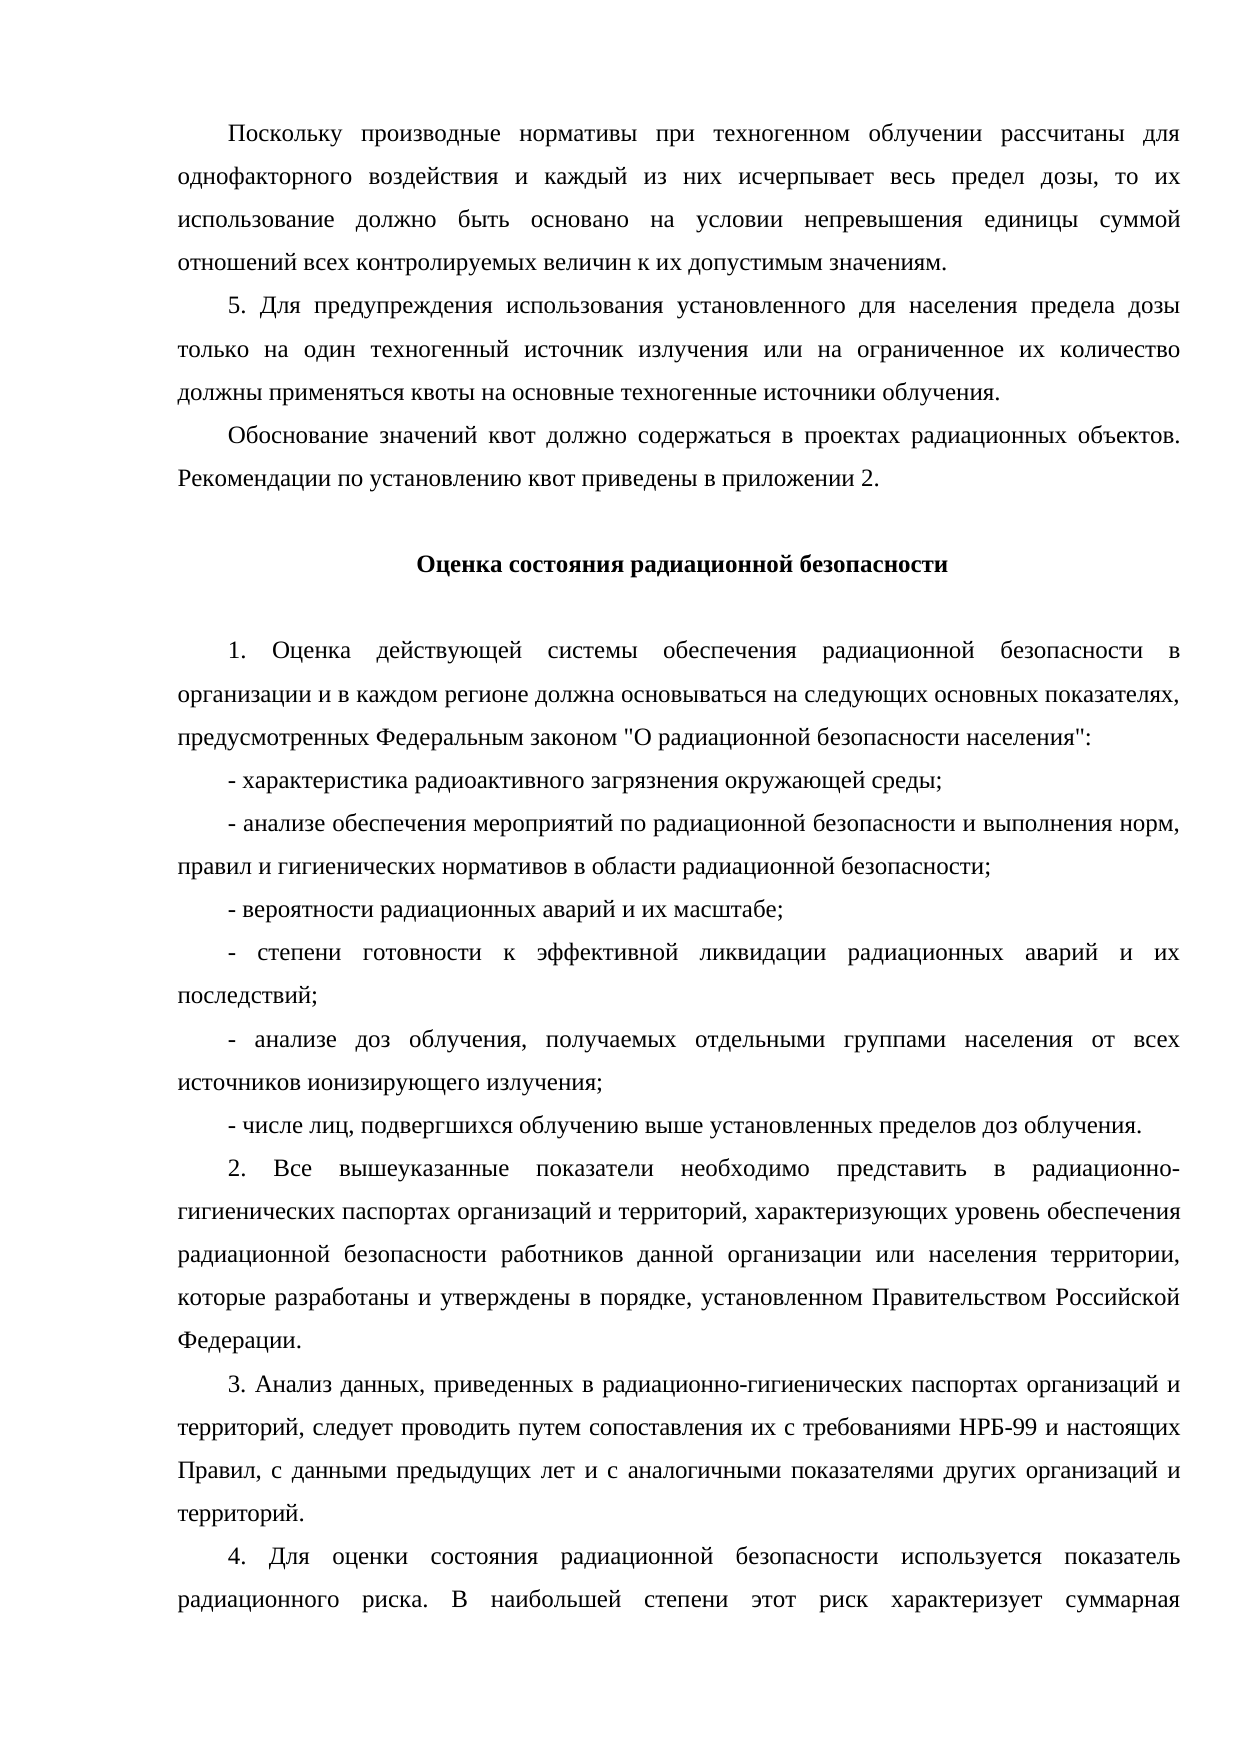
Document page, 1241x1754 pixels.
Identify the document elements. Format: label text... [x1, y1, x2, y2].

text - характеристика радиоактивного загрязнения окружающей среды; [177, 765, 1181, 794]
text - степени готовности к эффективной ликвидации радиационных аварий и их последствий; [177, 937, 1181, 1009]
text Обоснование значений квот должно содержаться в проектах радиационных объектов. Рекомендации по установлению квот приведены в приложении 2. [177, 420, 1181, 492]
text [177, 1541, 1181, 1613]
text - числе лиц, подвергшихся облучению выше установленных пределов доз облучения. [177, 1110, 1181, 1139]
text - анализе обеспечения мероприятий по радиационной безопасности и выполнения норм, правил и гигиенических нормативов в области радиационной безопасности; [177, 808, 1181, 880]
text - вероятности радиационных аварий и их масштабе; [177, 894, 1181, 923]
text 1. Оценка действующей системы обеспечения радиационной безопасности в организации и в каждом регионе должна основываться на следующих основных показателях, предусмотренных Федеральным законом "О радиационной безопасности населения": [177, 636, 1181, 751]
text Поскольку производные нормативы при техногенном облучении рассчитаны для однофакторного воздействия и каждый из них исчерпывает весь предел дозы, то их использование должно быть основано на условии непревышения единицы суммой отношений всех контролируемых величин к их допустимым значениям. [177, 118, 1181, 276]
text - анализе доз облучения, получаемых отдельными группами населения от всех источников ионизирующего излучения; [177, 1024, 1181, 1096]
text Оценка состояния радиационной безопасности [177, 549, 1181, 578]
text 2. Все вышеуказанные показатели необходимо представить в радиационно-гигиенических паспортах организаций и территорий, характеризующих уровень обеспечения радиационной безопасности работников данной организации или населения территории, которые разработаны и утверждены в порядке, установленном Правительством Российской Федерации. [177, 1153, 1181, 1354]
text 5. Для предупреждения использования установленного для населения предела дозы только на один техногенный источник излучения или на ограниченное их количество должны применяться квоты на основные техногенные источники облучения. [177, 291, 1181, 406]
text 3. Анализ данных, приведенных в радиационно-гигиенических паспортах организаций и территорий, следует проводить путем сопоставления их с требованиями НРБ-99 и настоящих Правил, с данными предыдущих лет и с аналогичными показателями других организаций и территорий. [177, 1369, 1181, 1527]
